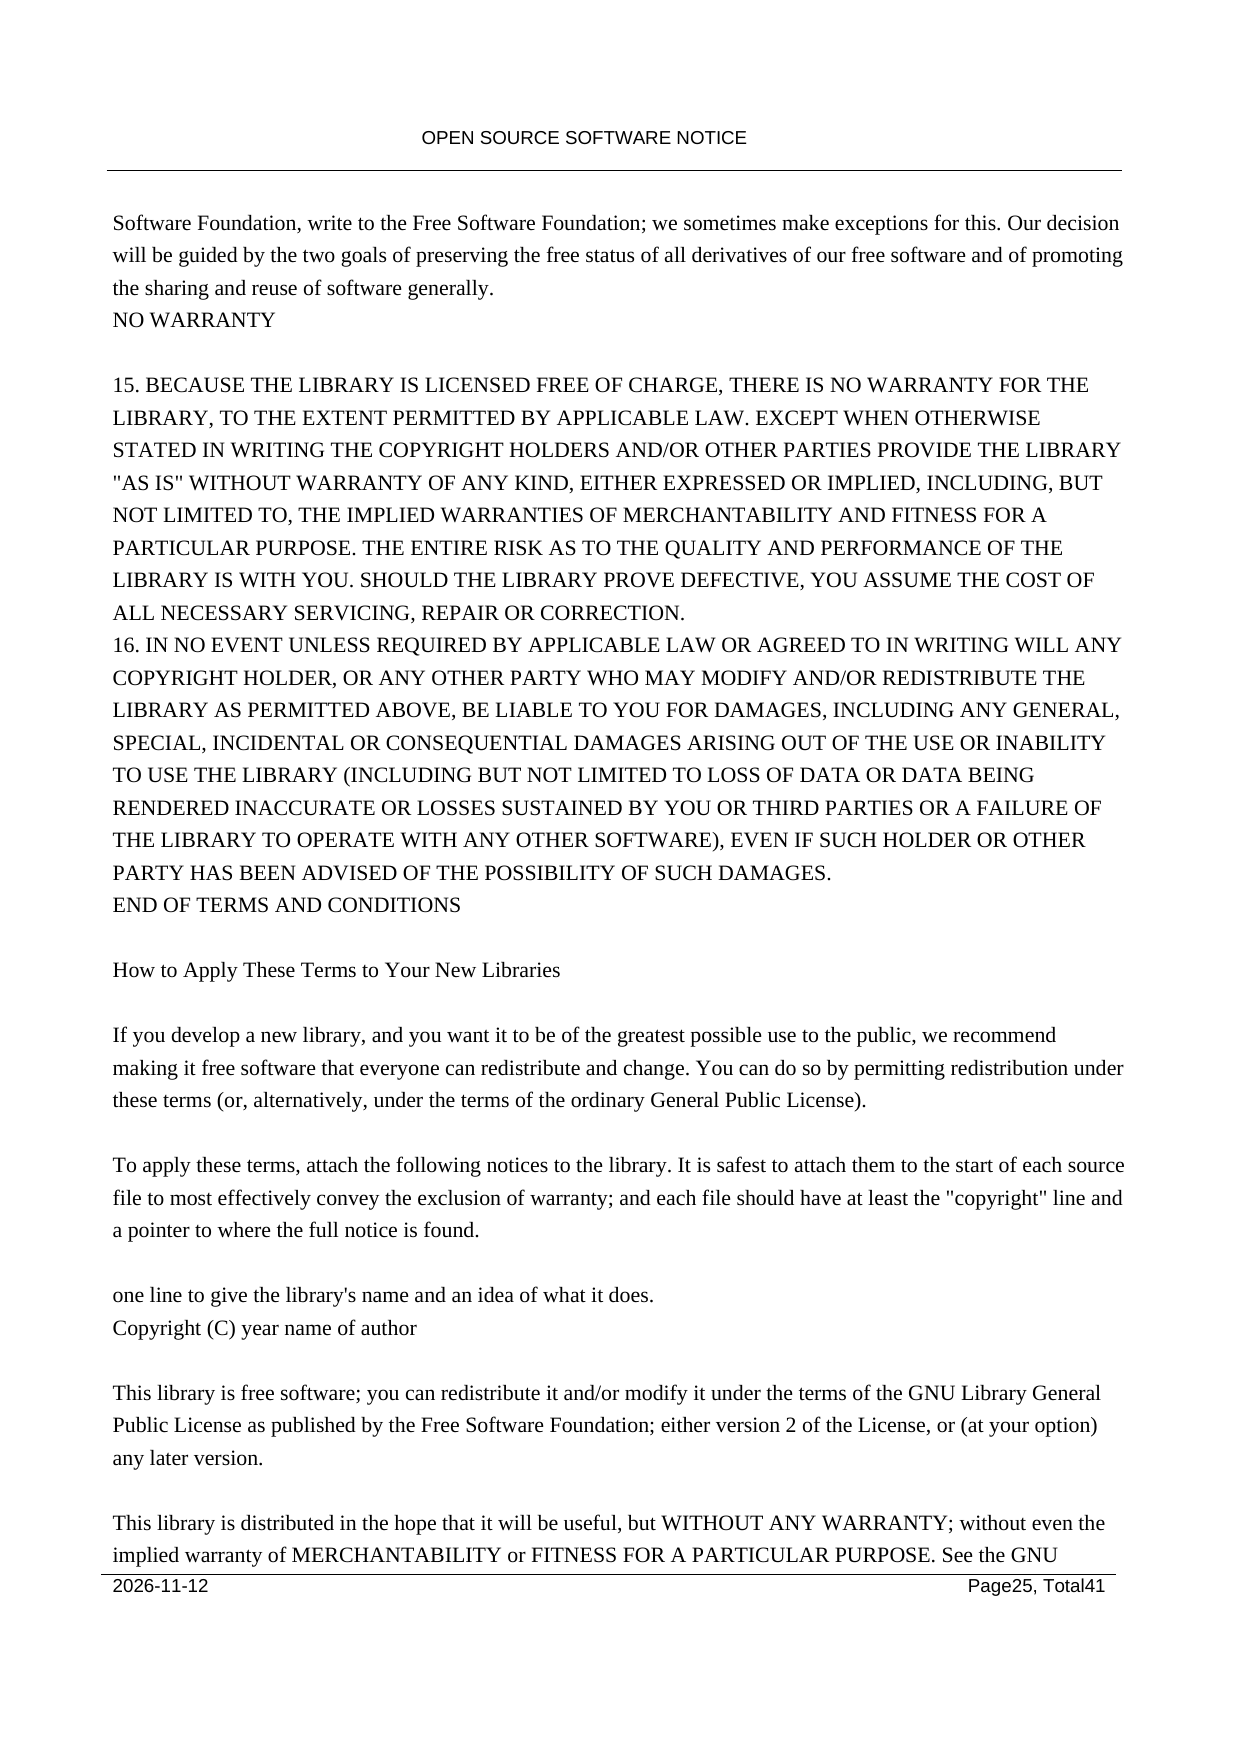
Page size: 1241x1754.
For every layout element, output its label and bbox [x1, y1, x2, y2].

text [112, 206, 1128, 1571]
